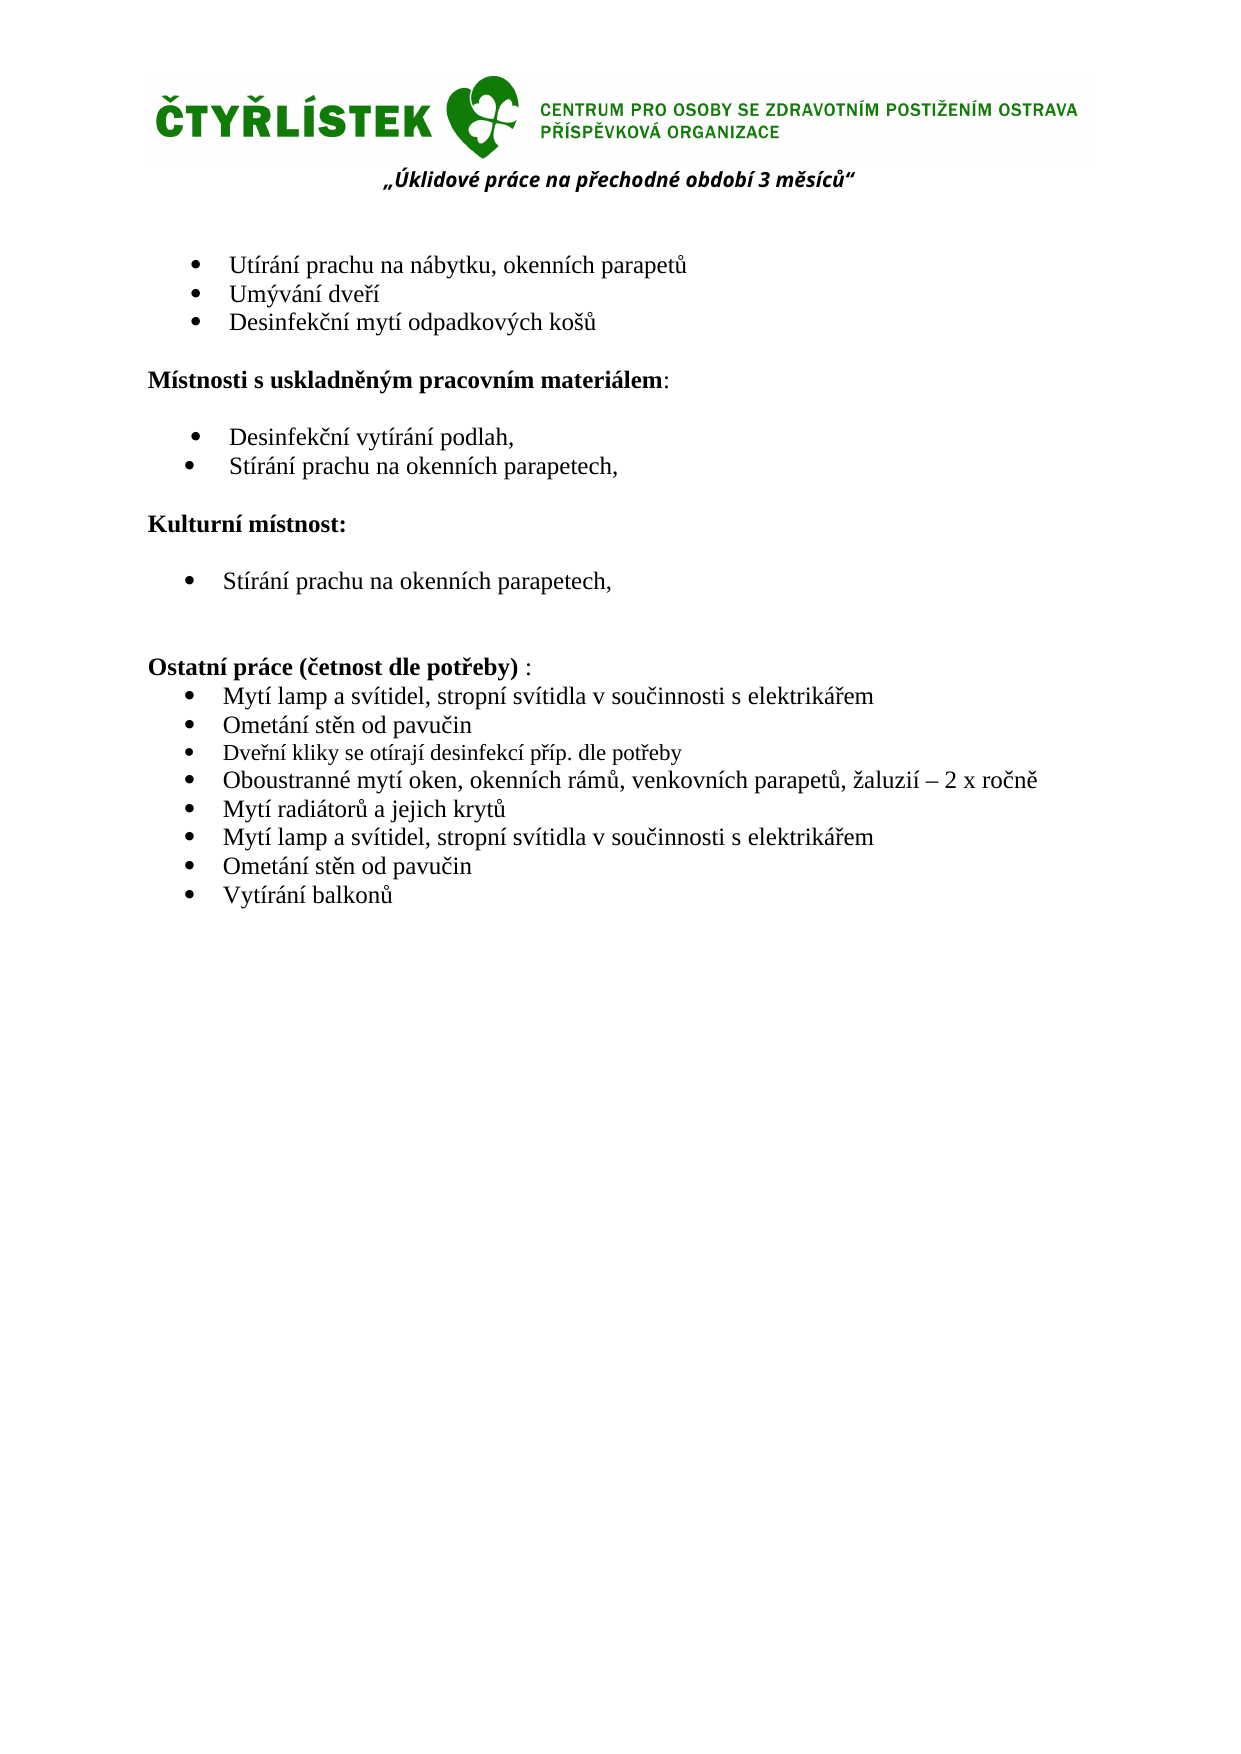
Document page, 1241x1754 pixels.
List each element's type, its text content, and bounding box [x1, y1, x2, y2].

list Oboustranné mytí oken, okenních rámů, venkovních parapetů, žaluzií – 2 x ročně [185, 765, 1093, 794]
list Desinfekční vytírání podlah, [191, 422, 1093, 451]
list Umývání dveří [191, 279, 1093, 307]
text Místnosti s uskladněným pracovním materiálem: [148, 365, 1093, 394]
text Kulturní místnost: [148, 509, 1093, 537]
list Dveřní kliky se otírají desinfekcí příp. dle potřeby [185, 739, 1093, 765]
list Mytí lamp a svítidel, stropní svítidla v součinnosti s elektrikářem [185, 681, 1093, 710]
list Stírání prachu na okenních parapetech, [185, 451, 1093, 480]
picture [147, 73, 1093, 165]
text Ostatní práce (četnost dle potřeby) : [148, 652, 1093, 681]
list Vytírání balkonů [185, 880, 1093, 909]
list Mytí lamp a svítidel, stropní svítidla v součinnosti s elektrikářem [185, 822, 1093, 851]
list Utírání prachu na nábytku, okenních parapetů [191, 250, 1093, 279]
list Ometání stěn od pavučin [185, 851, 1093, 880]
list Desinfekční mytí odpadkových košů [191, 307, 1093, 336]
list Mytí radiátorů a jejich krytů [185, 794, 1093, 822]
list Stírání prachu na okenních parapetech, [185, 566, 1093, 595]
list Ometání stěn od pavučin [185, 710, 1093, 739]
